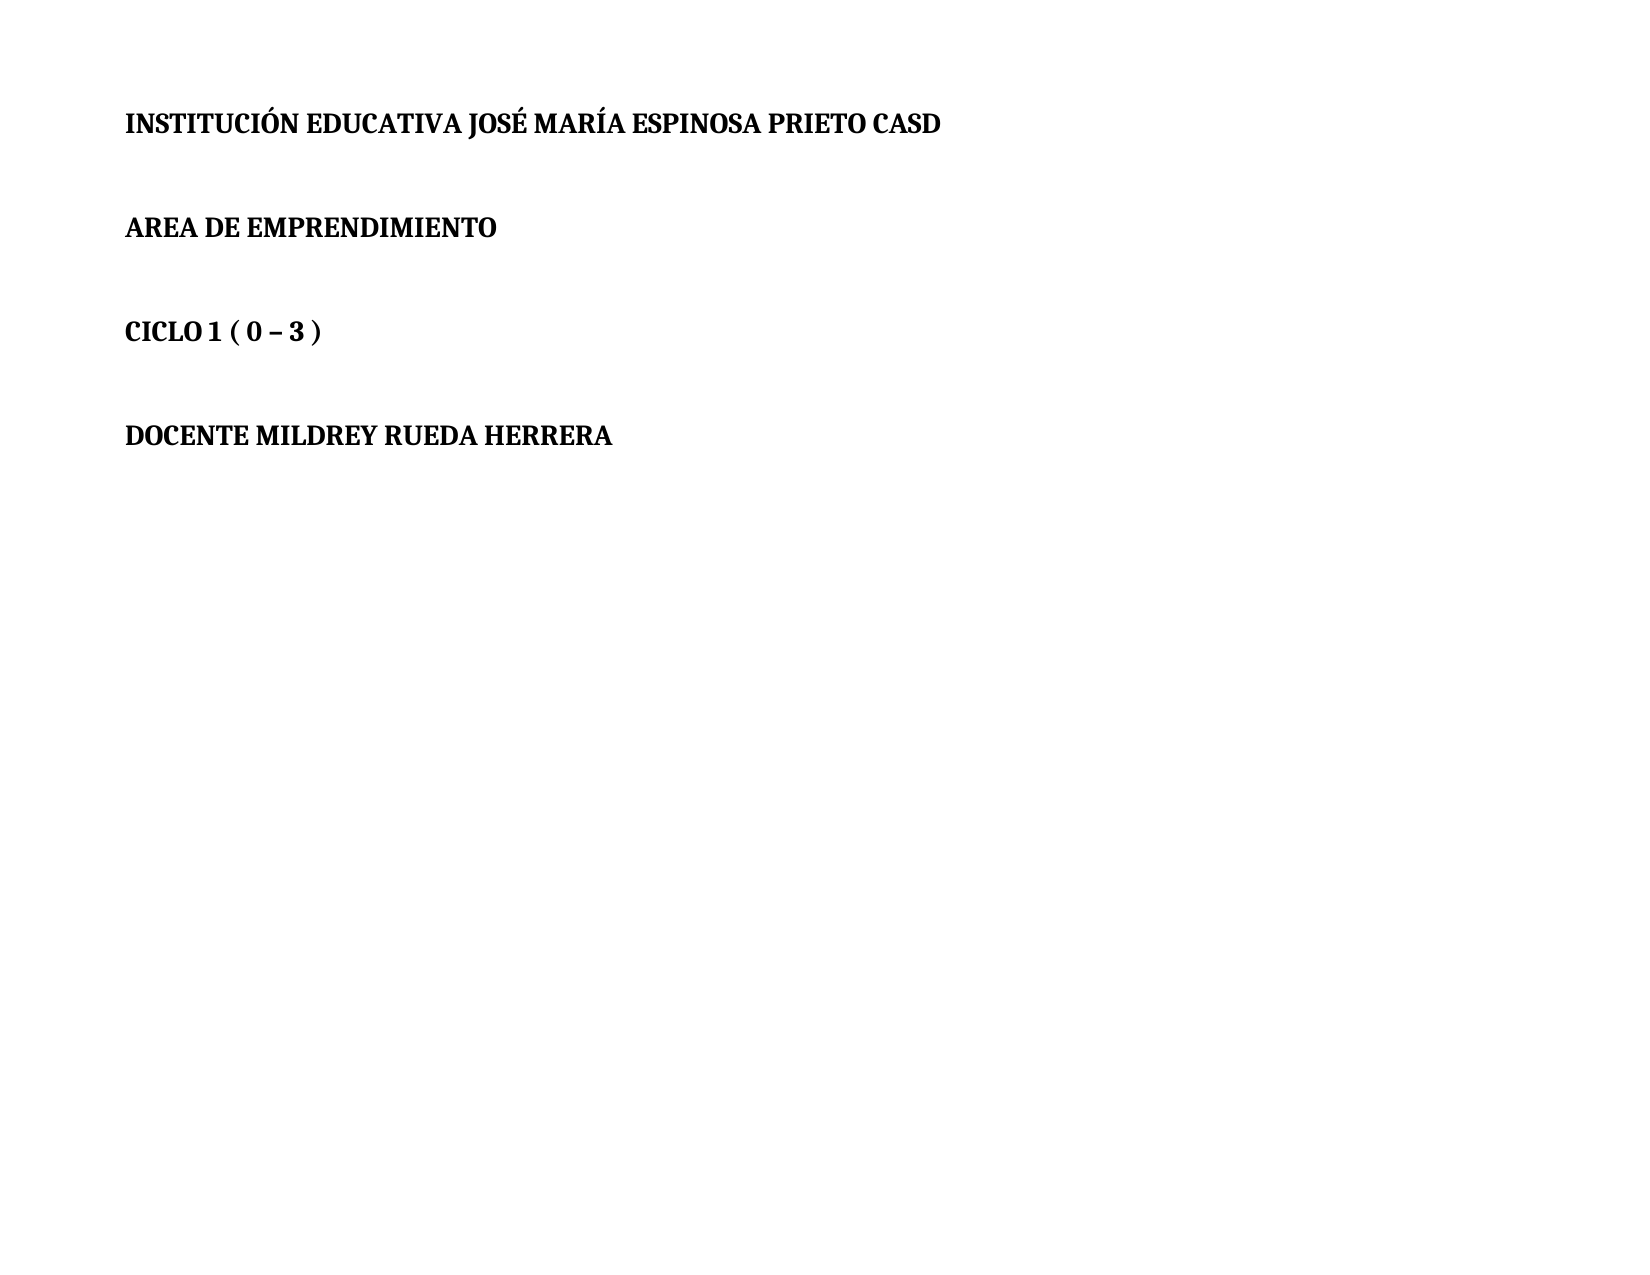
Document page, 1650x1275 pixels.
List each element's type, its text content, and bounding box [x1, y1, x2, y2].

text INSTITUCIÓN EDUCATIVA JOSÉ MARÍA ESPINOSA PRIETO CASD [125, 117, 471, 137]
text INSTITUCIÓN EDUCATIVA JOSÉ MARÍA ESPINOSA PRIETO CASD [474, 117, 1504, 137]
text AREA DE EMPRENDIMIENTO [125, 221, 1504, 242]
text CICLO 1 ( 0 – 3 ) [234, 325, 316, 346]
text CICLO 1 ( 0 – 3 ) [312, 325, 1504, 346]
text CICLO 1 ( 0 – 3 ) [125, 325, 238, 346]
text DOCENTE MILDREY RUEDA HERRERA [125, 429, 1504, 450]
